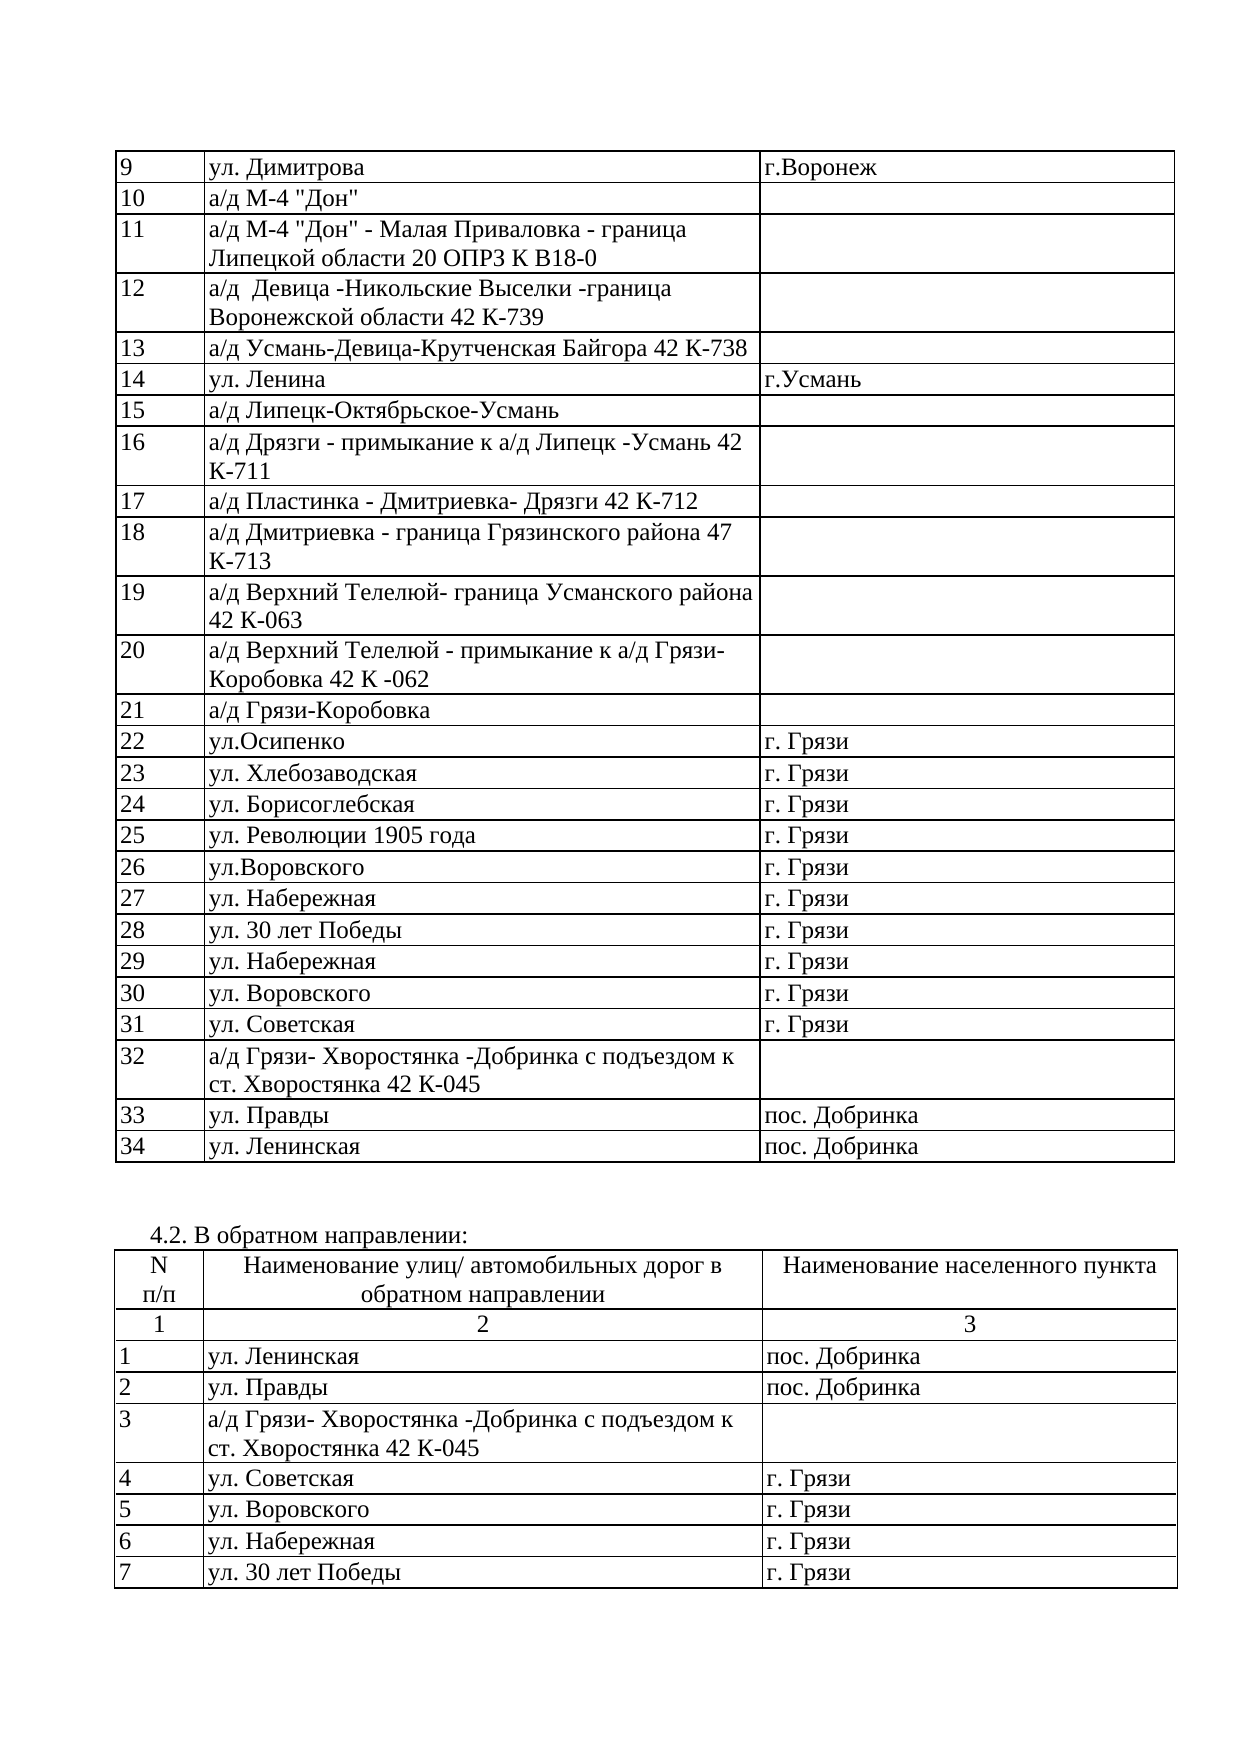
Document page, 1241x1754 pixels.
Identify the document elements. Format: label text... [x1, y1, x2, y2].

table_cell 3 [763, 1308, 1177, 1339]
table_cell 7 [115, 1557, 203, 1587]
table_cell [761, 183, 1174, 213]
table_cell ул. Советская [205, 1009, 759, 1039]
table_cell а/д Усмань-Девица-Крутченская Байгора 42 К-738 [205, 333, 759, 362]
table_cell [761, 518, 1174, 575]
table_cell а/д М-4 "Дон" [205, 183, 759, 213]
table_cell ул. Димитрова [205, 152, 759, 181]
table_cell 27 [117, 883, 204, 913]
table_cell 32 [117, 1041, 204, 1098]
table_cell [763, 1403, 1177, 1461]
table_cell ул.Осипенко [205, 726, 759, 756]
text 4.2. В обратном направлении: [150, 1220, 1090, 1249]
table_cell [761, 215, 1174, 272]
table_cell 22 [117, 726, 204, 756]
table_cell пос. Добринка [763, 1371, 1177, 1402]
table_cell 16 [117, 427, 204, 484]
table_cell г. Грязи [761, 915, 1174, 945]
table_cell г. Грязи [763, 1493, 1177, 1524]
table_cell ул. Набережная [204, 1526, 762, 1556]
table_cell г. Грязи [761, 883, 1174, 913]
table_cell ул. Правды [205, 1100, 759, 1130]
table_cell 19 [117, 577, 204, 634]
table_cell 31 [117, 1009, 204, 1039]
table_cell [761, 427, 1174, 484]
table_cell а/д Дмитриевка - граница Грязинского района 47 К-713 [205, 518, 759, 575]
table_cell пос. Добринка [761, 1100, 1174, 1130]
table_cell 15 [117, 396, 204, 425]
table_cell 34 [117, 1131, 204, 1161]
table_cell [761, 396, 1174, 425]
table_cell [761, 1041, 1174, 1098]
table_cell 2 [204, 1310, 762, 1339]
table_cell 33 [117, 1100, 204, 1130]
table_cell г. Грязи [763, 1461, 1177, 1493]
table_cell 21 [117, 695, 204, 724]
table_cell 9 [117, 152, 204, 181]
table_cell г. Грязи [763, 1524, 1177, 1556]
table_cell а/д Верхний Телелюй - примыкание к а/д Грязи-Коробовка 42 К -062 [205, 636, 759, 693]
table_cell 24 [117, 789, 204, 819]
table_cell 3 [115, 1404, 203, 1461]
table_cell 17 [117, 486, 204, 516]
table_cell ул. Правды [204, 1373, 762, 1402]
table_cell [761, 274, 1174, 331]
table_cell г. Грязи [761, 978, 1174, 1008]
table_cell ул. Воровского [205, 978, 759, 1008]
table_cell ул. Советская [204, 1463, 762, 1493]
table_cell а/д Пластинка - Дмитриевка- Дрязги 42 К-712 [205, 486, 759, 516]
table_cell ул. Ленинская [204, 1341, 762, 1371]
table_cell пос. Добринка [763, 1340, 1177, 1371]
table_cell а/д Грязи- Хворостянка -Добринка с подъездом к ст. Хворостянка 42 К-045 [205, 1041, 759, 1098]
table_cell 4 [115, 1463, 203, 1493]
table_cell 18 [117, 518, 204, 575]
table_cell [761, 577, 1174, 634]
table_cell 1 [115, 1309, 203, 1339]
table_cell г. Грязи [763, 1556, 1177, 1587]
table_cell а/д Липецк-Октябрьское-Усмань [205, 396, 759, 425]
table_cell 25 [117, 821, 204, 850]
table_cell 1 [115, 1341, 203, 1371]
table_cell 13 [117, 333, 204, 362]
table_cell 20 [117, 636, 204, 693]
table_cell [761, 636, 1174, 693]
table_cell пос. Добринка [761, 1131, 1174, 1161]
table_cell г.Воронеж [761, 152, 1174, 181]
table_cell 29 [117, 946, 204, 976]
table_cell 2 [115, 1372, 203, 1402]
table_cell а/д Грязи- Хворостянка -Добринка с подъездом к ст. Хворостянка 42 К-045 [204, 1404, 762, 1461]
table_cell г. Грязи [761, 726, 1174, 756]
table_cell ул. 30 лет Победы [204, 1557, 762, 1587]
table_cell ул. Хлебозаводская [205, 758, 759, 787]
table_cell 14 [117, 364, 204, 394]
table_cell а/д Верхний Телелюй- граница Усманского района 42 К-063 [205, 577, 759, 634]
table_cell 11 [117, 215, 204, 272]
table_cell ул. Ленина [205, 364, 759, 394]
table_cell г. Грязи [761, 852, 1174, 882]
table_cell [761, 486, 1174, 516]
table_cell 23 [117, 758, 204, 787]
table_cell а/д Дрязги - примыкание к а/д Липецк -Усмань 42 К-711 [205, 427, 759, 484]
table_cell ул. Борисоглебская [205, 789, 759, 819]
table_cell ул. 30 лет Победы [205, 915, 759, 945]
table_cell [761, 333, 1174, 362]
table_cell 10 [117, 183, 204, 213]
table_cell 6 [115, 1525, 203, 1556]
table_cell [761, 695, 1174, 724]
table_cell ул.Воровского [205, 852, 759, 882]
table_cell 5 [115, 1494, 203, 1524]
table_cell ул. Революции 1905 года [205, 821, 759, 850]
table_cell 30 [117, 978, 204, 1008]
table_header Наименование улиц/ автомобильных дорог в обратном направлении [204, 1251, 762, 1308]
table_cell г.Усмань [761, 364, 1174, 394]
table_cell г. Грязи [761, 789, 1174, 819]
table_cell ул. Набережная [205, 946, 759, 976]
table_header N п/п [115, 1251, 203, 1308]
table_cell ул. Набережная [205, 883, 759, 913]
table_cell г. Грязи [761, 1009, 1174, 1039]
table_cell ул. Ленинская [205, 1131, 759, 1161]
table_cell а/д Грязи-Коробовка [205, 695, 759, 724]
table_cell г. Грязи [761, 821, 1174, 850]
table_cell ул. Воровского [204, 1495, 762, 1524]
table_cell г. Грязи [761, 758, 1174, 787]
table_cell 12 [117, 274, 204, 331]
table_header Наименование населенного пункта [763, 1251, 1177, 1308]
table_cell 28 [117, 915, 204, 945]
table_cell г. Грязи [761, 946, 1174, 976]
table_cell а/д М-4 "Дон" - Малая Приваловка - граница Липецкой области 20 ОПРЗ К В18-0 [205, 215, 759, 272]
table_cell а/д Девица -Никольские Выселки -граница Воронежской области 42 К-739 [205, 274, 759, 331]
table_cell 26 [117, 852, 204, 882]
